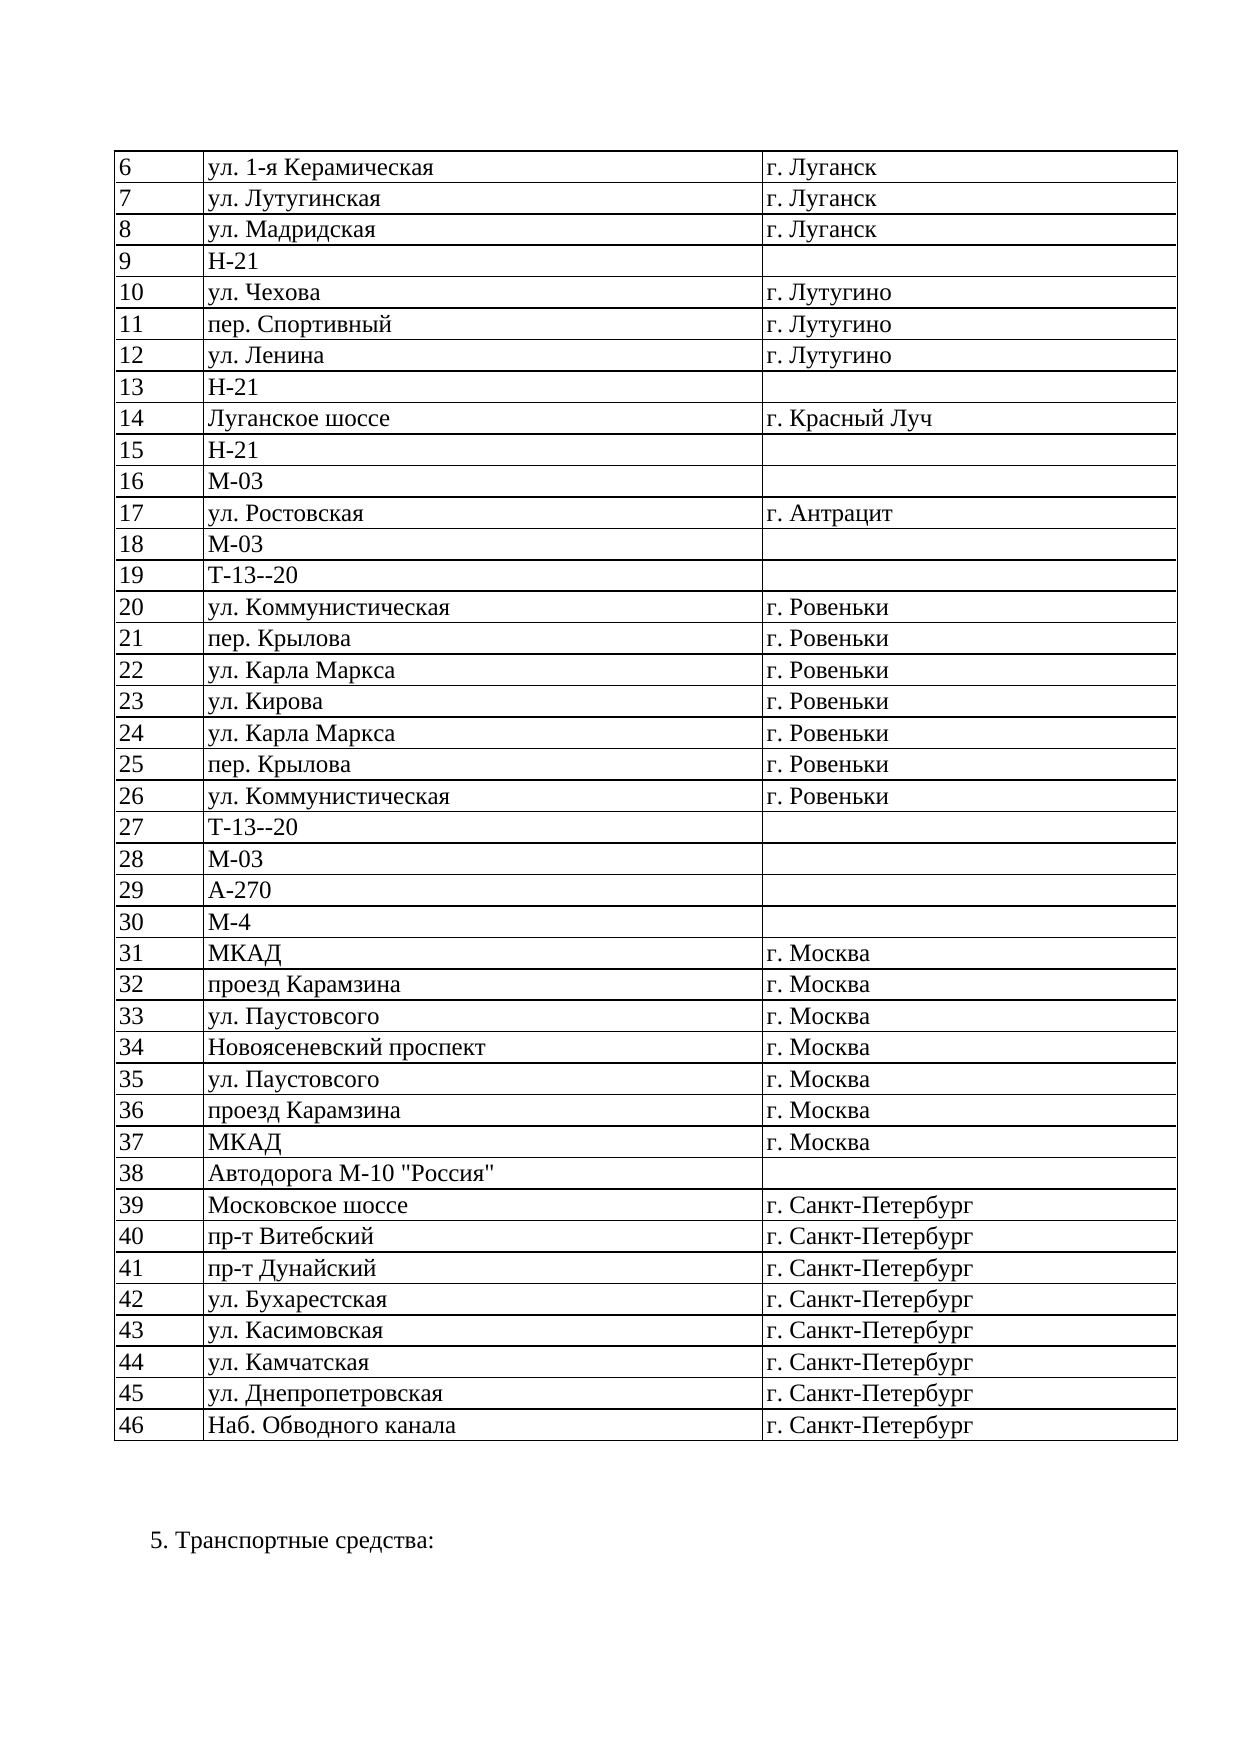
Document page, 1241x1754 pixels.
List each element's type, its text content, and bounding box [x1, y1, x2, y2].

table_cell Н-21 [204, 435, 762, 464]
table_cell [763, 1157, 1177, 1188]
table_cell г. Ровеньки [763, 716, 1177, 748]
table_cell ул. Коммунистическая [204, 592, 762, 622]
table_cell ул. Паустовсого [204, 1064, 762, 1094]
table_cell [763, 559, 1177, 590]
table_cell 37 [115, 1126, 203, 1157]
table_cell 8 [115, 214, 203, 244]
table_cell проезд Карамзина [204, 970, 762, 999]
table_cell 13 [115, 371, 203, 402]
table_cell г. Санкт-Петербург [763, 1408, 1177, 1440]
table_cell ул. Мадридская [204, 215, 762, 244]
table_cell М-03 [204, 844, 762, 873]
table_cell Наб. Обводного канала [204, 1410, 762, 1440]
table_cell г. Луганск [763, 152, 1177, 181]
table_cell ул. Паустовсого [204, 1001, 762, 1031]
table_cell 36 [115, 1095, 203, 1125]
table_cell [763, 433, 1177, 464]
table_cell ул. Днепропетровская [204, 1378, 762, 1408]
table_cell ул. Карла Маркса [204, 655, 762, 685]
table_cell 16 [115, 466, 203, 496]
table_cell [763, 528, 1177, 559]
table_cell ул. Кирова [204, 686, 762, 716]
table_cell г. Москва [763, 968, 1177, 999]
table_cell 44 [115, 1346, 203, 1377]
table_cell г. Москва [763, 1094, 1177, 1125]
table_cell Н-21 [204, 246, 762, 276]
table_cell 9 [115, 245, 203, 276]
table_cell 6 [115, 152, 203, 181]
table_cell [763, 370, 1177, 402]
table_cell 30 [115, 906, 203, 936]
table_cell пер. Крылова [204, 623, 762, 653]
table_cell М-4 [204, 907, 762, 936]
table_cell Новоясеневский проспект [204, 1032, 762, 1062]
table_cell МКАД [204, 938, 762, 968]
table_cell МКАД [204, 1127, 762, 1157]
table_cell Луганское шоссе [204, 403, 762, 433]
text 5. Транспортные средства: [150, 1525, 1090, 1554]
table_cell ул. Ленина [204, 340, 762, 370]
table_cell 23 [115, 686, 203, 716]
table_cell 20 [115, 591, 203, 622]
table_cell 32 [115, 969, 203, 999]
table_cell 11 [115, 308, 203, 339]
table_cell 40 [115, 1221, 203, 1251]
table_cell г. Санкт-Петербург [763, 1345, 1177, 1377]
table_cell 12 [115, 340, 203, 370]
table_cell 34 [115, 1032, 203, 1062]
table_cell [763, 244, 1177, 276]
table_cell ул. Чехова [204, 277, 762, 307]
table_cell г. Москва [763, 999, 1177, 1031]
table_cell г. Ровеньки [763, 779, 1177, 811]
table_cell ул. Коммунистическая [204, 781, 762, 811]
table_cell 21 [115, 623, 203, 653]
table_cell М-03 [204, 466, 762, 496]
table_cell г. Санкт-Петербург [763, 1377, 1177, 1408]
table_cell Московское шоссе [204, 1190, 762, 1219]
table_cell 41 [115, 1252, 203, 1282]
table_cell [763, 874, 1177, 905]
table_cell 19 [115, 560, 203, 590]
table_cell г. Ровеньки [763, 748, 1177, 779]
table_cell г. Антрацит [763, 496, 1177, 527]
table_cell г. Ровеньки [763, 590, 1177, 622]
table_cell ул. Камчатская [204, 1347, 762, 1377]
table_cell Т-13--20 [204, 561, 762, 590]
table_cell М-03 [204, 529, 762, 559]
table_cell г. Санкт-Петербург [763, 1220, 1177, 1251]
table_cell 42 [115, 1284, 203, 1314]
table_cell ул. Карла Маркса [204, 718, 762, 748]
table_cell г. Ровеньки [763, 622, 1177, 653]
table_cell г. Ровеньки [763, 685, 1177, 716]
table_cell ул. Бухарестская [204, 1284, 762, 1314]
table_cell г. Москва [763, 1062, 1177, 1094]
table_cell 7 [115, 183, 203, 213]
table_cell [763, 811, 1177, 842]
table_cell пр-т Дунайский [204, 1253, 762, 1282]
table_cell 22 [115, 654, 203, 685]
table_cell пер. Крылова [204, 749, 762, 779]
table_cell 25 [115, 749, 203, 779]
table_cell 43 [115, 1315, 203, 1345]
table_cell А-270 [204, 875, 762, 905]
table_cell г. Лутугино [763, 339, 1177, 370]
table_cell 15 [115, 434, 203, 464]
table_cell г. Москва [763, 936, 1177, 968]
table_cell г. Москва [763, 1031, 1177, 1062]
table_cell 24 [115, 717, 203, 748]
table_cell [763, 842, 1177, 873]
table_cell 39 [115, 1189, 203, 1219]
table_cell 14 [115, 403, 203, 433]
table_cell 27 [115, 812, 203, 842]
table_cell 28 [115, 843, 203, 873]
table_cell ул. 1-я Керамическая [204, 152, 762, 181]
table_cell г. Луганск [763, 181, 1177, 213]
table_cell [763, 905, 1177, 936]
table_cell 35 [115, 1063, 203, 1094]
table_cell г. Лутугино [763, 276, 1177, 307]
table_cell г. Санкт-Петербург [763, 1251, 1177, 1282]
table_cell г. Луганск [763, 213, 1177, 244]
table_cell 31 [115, 938, 203, 968]
table_cell 38 [115, 1158, 203, 1188]
table_cell проезд Карамзина [204, 1095, 762, 1125]
table_cell пр-т Витебский [204, 1221, 762, 1251]
table_cell Н-21 [204, 372, 762, 402]
table_cell г. Санкт-Петербург [763, 1188, 1177, 1219]
table_cell г. Санкт-Петербург [763, 1314, 1177, 1345]
table_cell 33 [115, 1000, 203, 1031]
table_cell Т-13--20 [204, 812, 762, 842]
table_cell ул. Лутугинская [204, 183, 762, 213]
table_cell 10 [115, 277, 203, 307]
table_cell Автодорога М-10 "Россия" [204, 1158, 762, 1188]
table_cell г. Лутугино [763, 307, 1177, 339]
table_cell 26 [115, 780, 203, 811]
table_cell 17 [115, 497, 203, 527]
table_cell ул. Касимовская [204, 1316, 762, 1345]
table_cell г. Санкт-Петербург [763, 1283, 1177, 1314]
table_cell 29 [115, 875, 203, 905]
table_cell г. Москва [763, 1125, 1177, 1157]
table_cell [763, 465, 1177, 496]
table_cell 46 [115, 1409, 203, 1440]
table_cell г. Красный Луч [763, 402, 1177, 433]
table_cell г. Ровеньки [763, 653, 1177, 685]
table_cell ул. Ростовская [204, 498, 762, 527]
table_cell 18 [115, 529, 203, 559]
table_cell 45 [115, 1378, 203, 1408]
table_cell пер. Спортивный [204, 309, 762, 339]
